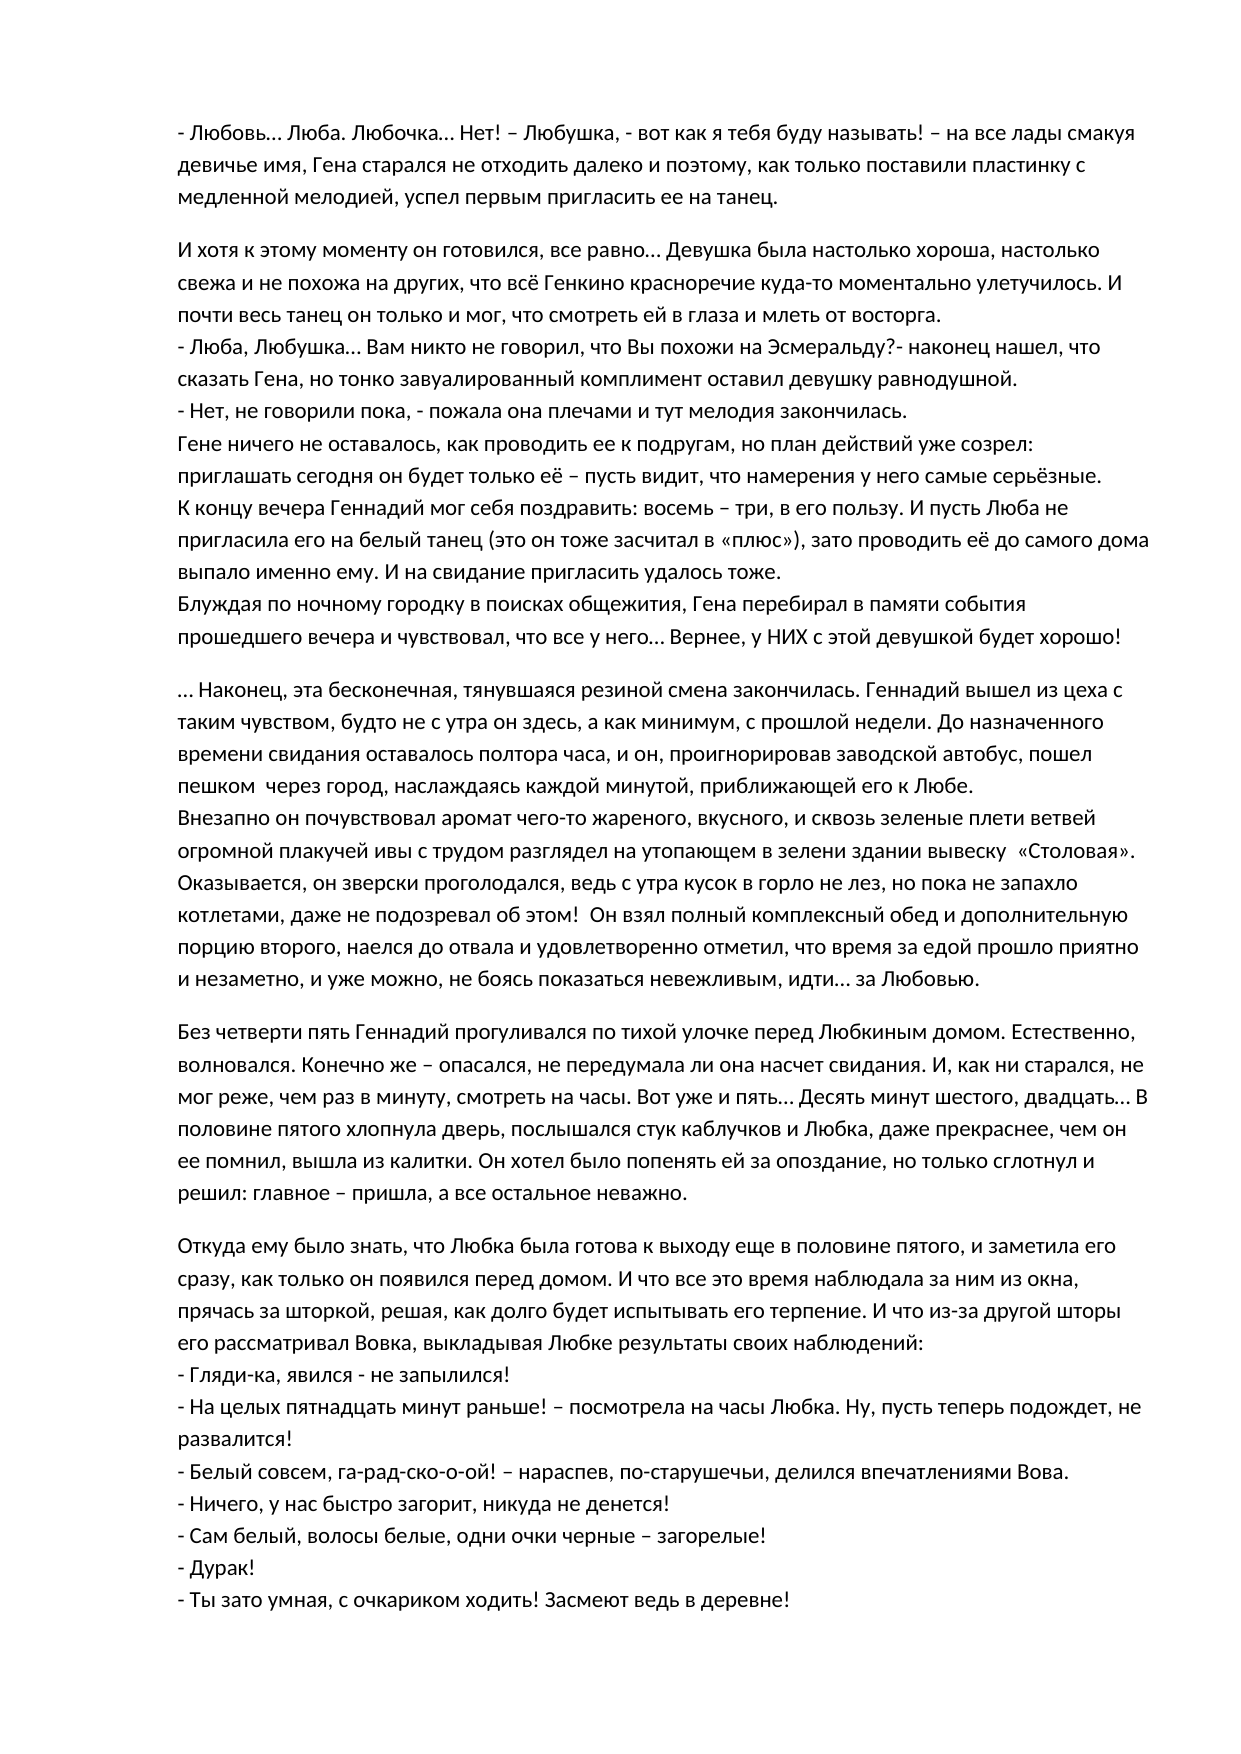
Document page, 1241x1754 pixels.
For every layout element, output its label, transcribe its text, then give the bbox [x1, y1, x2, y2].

text Без четверти пять Геннадий прогуливался по тихой улочке перед Любкиным домом. Естественно, волновался. Конечно же – опасался, не передумала ли она насчет свидания. И, как ни старался, не мог реже, чем раз в минуту, смотреть на часы. Вот уже и пять… Десять минут шестого, двадцать… В половине пятого хлопнула дверь, послышался стук каблучков и Любка, даже прекраснее, чем он ее помнил, вышла из калитки. Он хотел было попенять ей за опоздание, но только сглотнул и решил: главное – пришла, а все остальное неважно. [177, 1017, 1152, 1206]
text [177, 1231, 1152, 1613]
text И хотя к этому моменту он готовился, все равно… Девушка была настолько хороша, настолько свежа и не похожа на других, что всё Генкино красноречие куда-то моментально улетучилось. И почти весь танец он только и мог, что смотреть ей в глаза и млеть от восторга. - Люба, Любушка… Вам никто не говорил, что Вы похожи на Эсмеральду?- наконец нашел, что сказать Гена, но тонко завуалированный комплимент оставил девушку равнодушной. - Нет, не говорили пока, - пожала она плечами и тут мелодия закончилась. Гене ничего не оставалось, как проводить ее к подругам, но план действий уже созрел: приглашать сегодня он будет только её – пусть видит, что намерения у него самые серьёзные. К концу вечера Геннадий мог себя поздравить: восемь – три, в его пользу. И пусть Люба не пригласила его на белый танец (это он тоже засчитал в «плюс»), зато проводить её до самого дома выпало именно ему. И на свидание пригласить удалось тоже. Блуждая по ночному городку в поисках общежития, Гена перебирал в памяти события прошедшего вечера и чувствовал, что все у него… Вернее, у НИХ с этой девушкой будет хорошо! [177, 236, 1152, 650]
text … Наконец, эта бесконечная, тянувшаяся резиной смена закончилась. Геннадий вышел из цеха с таким чувством, будто не с утра он здесь, а как минимум, с прошлой недели. До назначенного времени свидания оставалось полтора часа, и он, проигнорировав заводской автобус, пошел пешком через город, наслаждаясь каждой минутой, приближающей его к Любе. Внезапно он почувствовал аромат чего-то жареного, вкусного, и сквозь зеленые плети ветвей огромной плакучей ивы с трудом разглядел на утопающем в зелени здании вывеску «Столовая». Оказывается, он зверски проголодался, ведь с утра кусок в горло не лез, но пока не запахло котлетами, даже не подозревал об этом! Он взял полный комплексный обед и дополнительную порцию второго, наелся до отвала и удовлетворенно отметил, что время за едой прошло приятно и незаметно, и уже можно, не боясь показаться невежливым, идти… за Любовью. [177, 675, 1152, 992]
text - Любовь… Люба. Любочка… Нет! – Любушка, - вот как я тебя буду называть! – на все лады смакуя девичье имя, Гена старался не отходить далеко и поэтому, как только поставили пластинку с медленной мелодией, успел первым пригласить ее на танец. [177, 118, 1152, 211]
